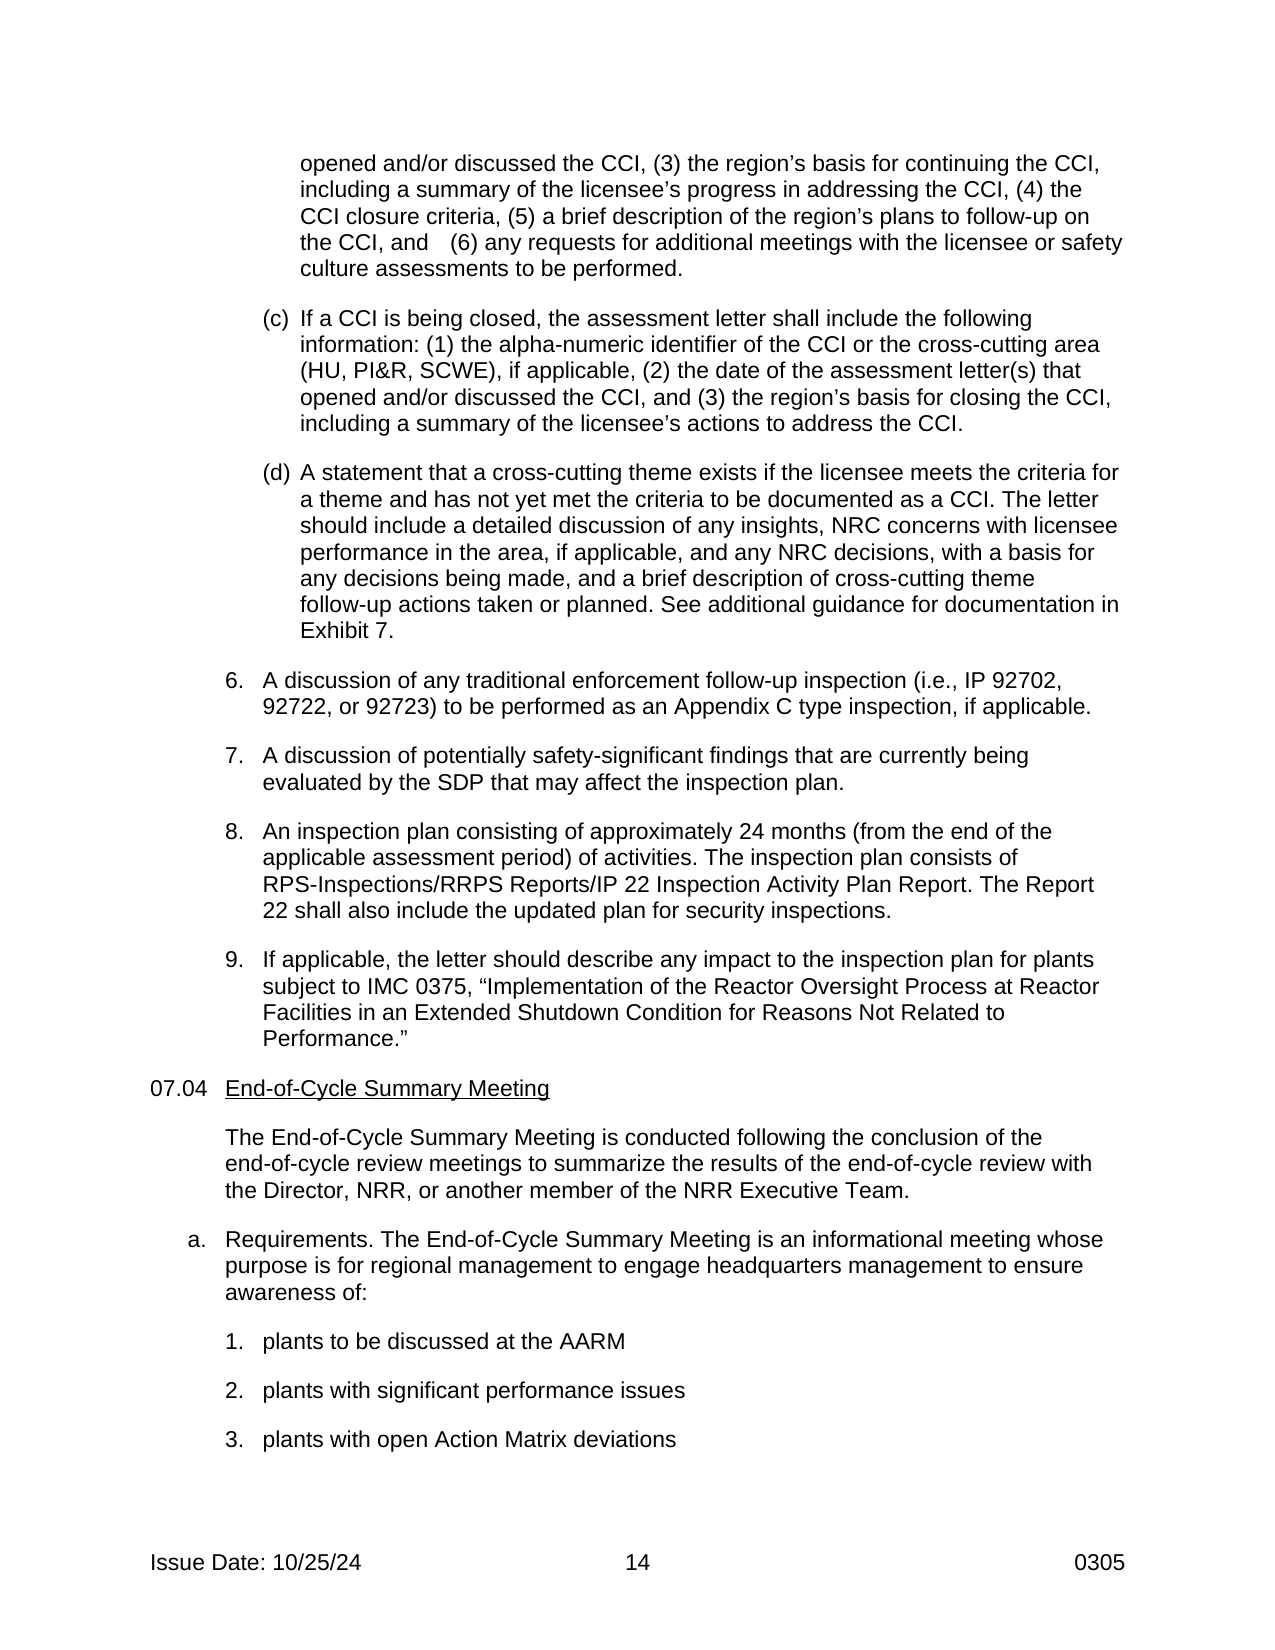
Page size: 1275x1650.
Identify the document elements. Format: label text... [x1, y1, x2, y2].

text (c) If a CCI is being closed, the assessment letter shall include the following information: (1) the alpha-numeric identifier of the CCI or the cross-cutting area (HU, PI&R, SCWE), if applicable, (2) the date of the assessment letter(s) that opened and/or discussed the CCI, and (3) the region’s basis for closing the CCI, including a summary of the licensee’s actions to address the CCI. [262, 305, 1125, 436]
list Requirements. The End-of-Cycle Summary Meeting is an informational meeting whose purpose is for regional management to engage headquarters management to ensure awareness of: [187, 1226, 1125, 1305]
text 8. An inspection plan consisting of approximately 24 months (from the end of the applicable assessment period) of activities. The inspection plan consists of RPS-Inspections/RRPS Reports/IP 22 Inspection Activity Plan Report. The Report 22 shall also include the updated plan for security inspections. [225, 818, 1125, 923]
text 3. plants with open Action Matrix deviations [225, 1426, 1125, 1453]
text The End-of-Cycle Summary Meeting is conducted following the conclusion of the end-of-cycle review meetings to summarize the results of the end-of-cycle review with the Director, NRR, or another member of the NRR Executive Team. [225, 1124, 1125, 1203]
text 9. If applicable, the letter should describe any impact to the inspection plan for plants subject to IMC 0375, “Implementation of the Reactor Oversight Process at Reactor Facilities in an Extended Shutdown Condition for Reasons Not Related to Performance.” [225, 946, 1125, 1052]
text 2. plants with significant performance issues [225, 1377, 1125, 1403]
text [262, 150, 1125, 282]
text (d) A statement that a cross-cutting theme exists if the licensee meets the criteria for a theme and has not yet met the criteria to be documented as a CCI. The letter should include a detailed discussion of any insights, NRC concerns with licensee performance in the area, if applicable, and any NRC decisions, with a basis for any decisions being made, and a brief description of cross-cutting theme follow-up actions taken or planned. See additional guidance for documentation in Exhibit 7. [262, 459, 1125, 644]
subtitle 07.04 End-of-Cycle Summary Meeting [150, 1075, 1125, 1101]
text 1. plants to be discussed at the AARM [225, 1328, 1125, 1354]
text 6. A discussion of any traditional enforcement follow-up inspection (i.e., IP 92702, 92722, or 92723) to be performed as an Appendix C type inspection, if applicable. [225, 667, 1125, 719]
text 7. A discussion of potentially safety-significant findings that are currently being evaluated by the SDP that may affect the inspection plan. [225, 742, 1125, 795]
